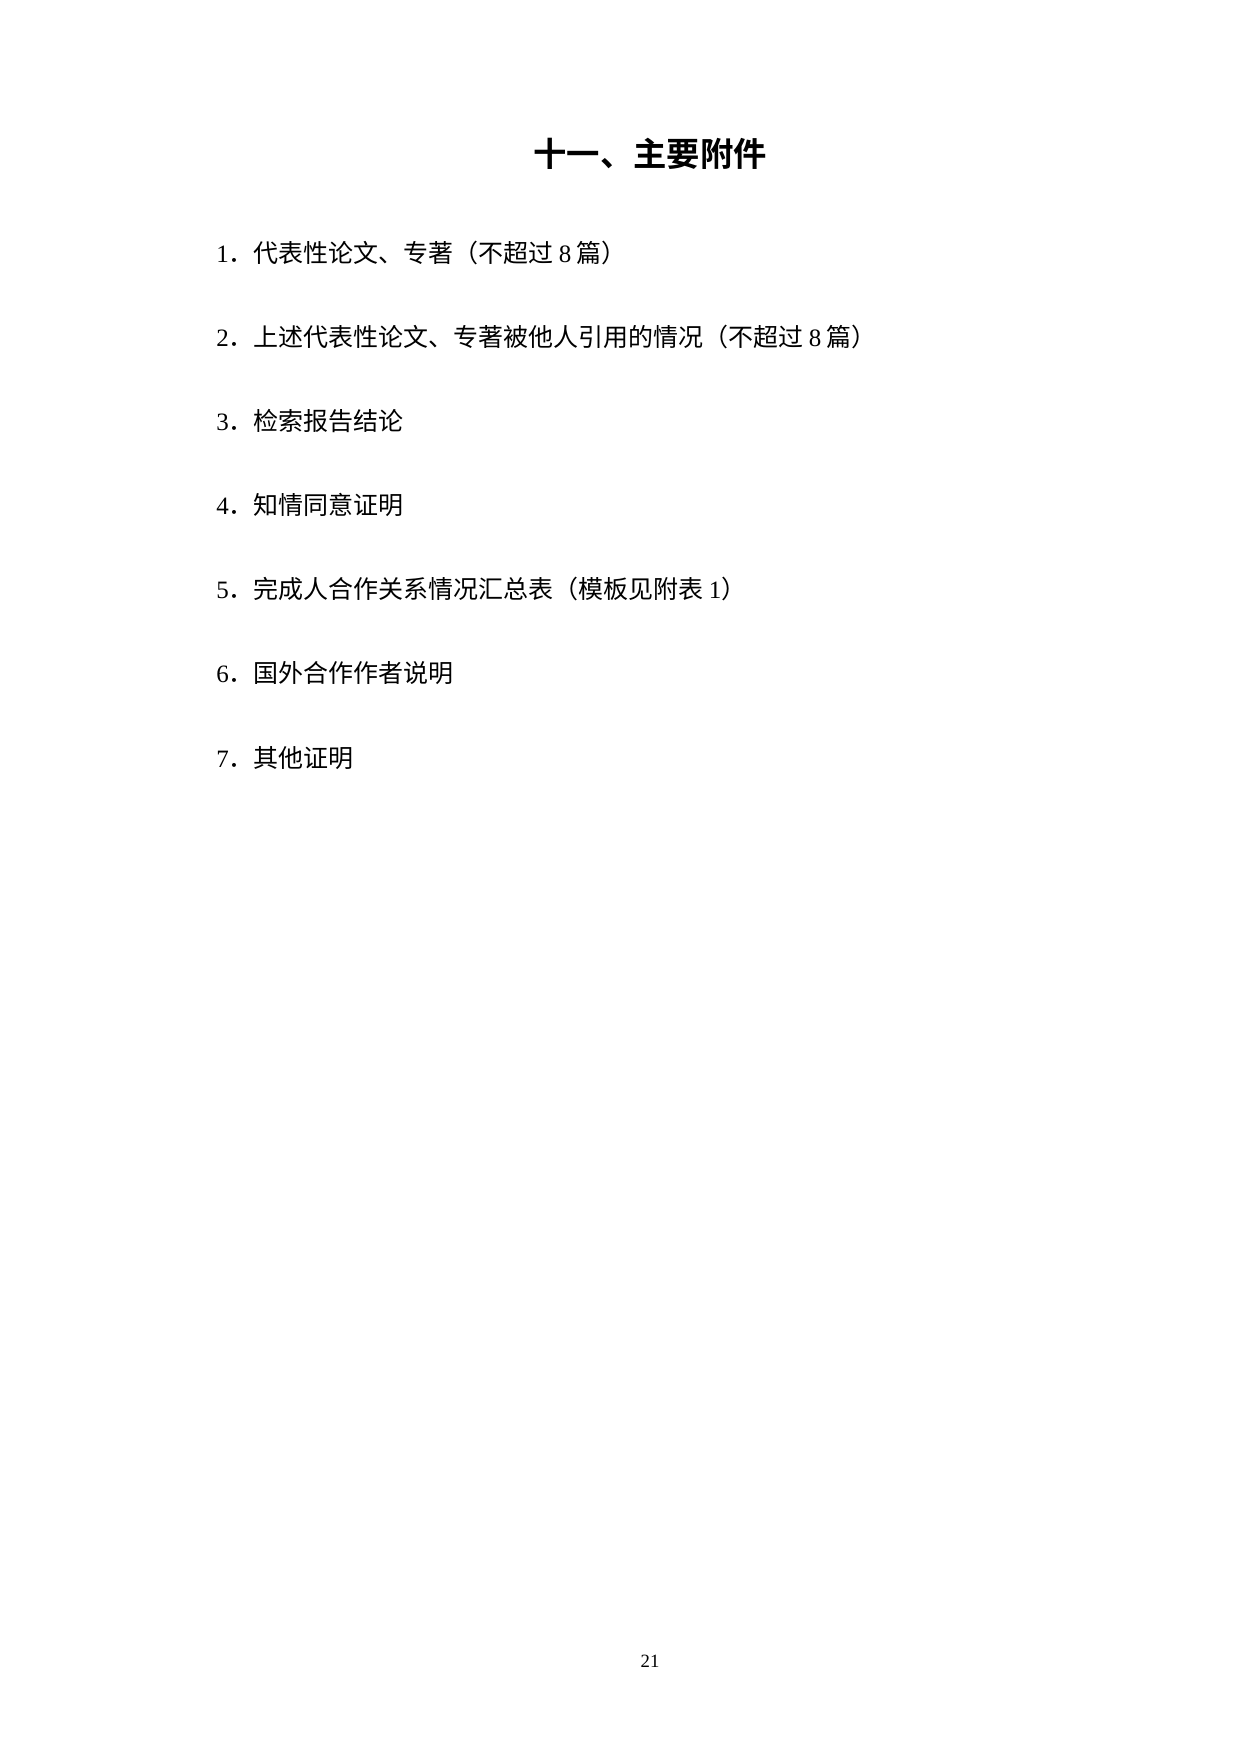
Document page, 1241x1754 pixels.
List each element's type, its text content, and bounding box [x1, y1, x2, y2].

text 6．国外合作作者说明 [172, 639, 1152, 705]
text 7．其他证明 [172, 723, 1152, 789]
text 2．上述代表性论文、专著被他人引用的情况（不超过8篇） [172, 302, 1152, 368]
text 1．代表性论文、专著（不超过8篇） [172, 218, 1152, 284]
text 4．知情同意证明 [172, 471, 1152, 537]
text 5．完成人合作关系情况汇总表（模板见附表1） [172, 555, 1152, 621]
text 3．检索报告结论 [172, 387, 1152, 453]
subtitle 十一、主要附件 [148, 119, 1152, 185]
